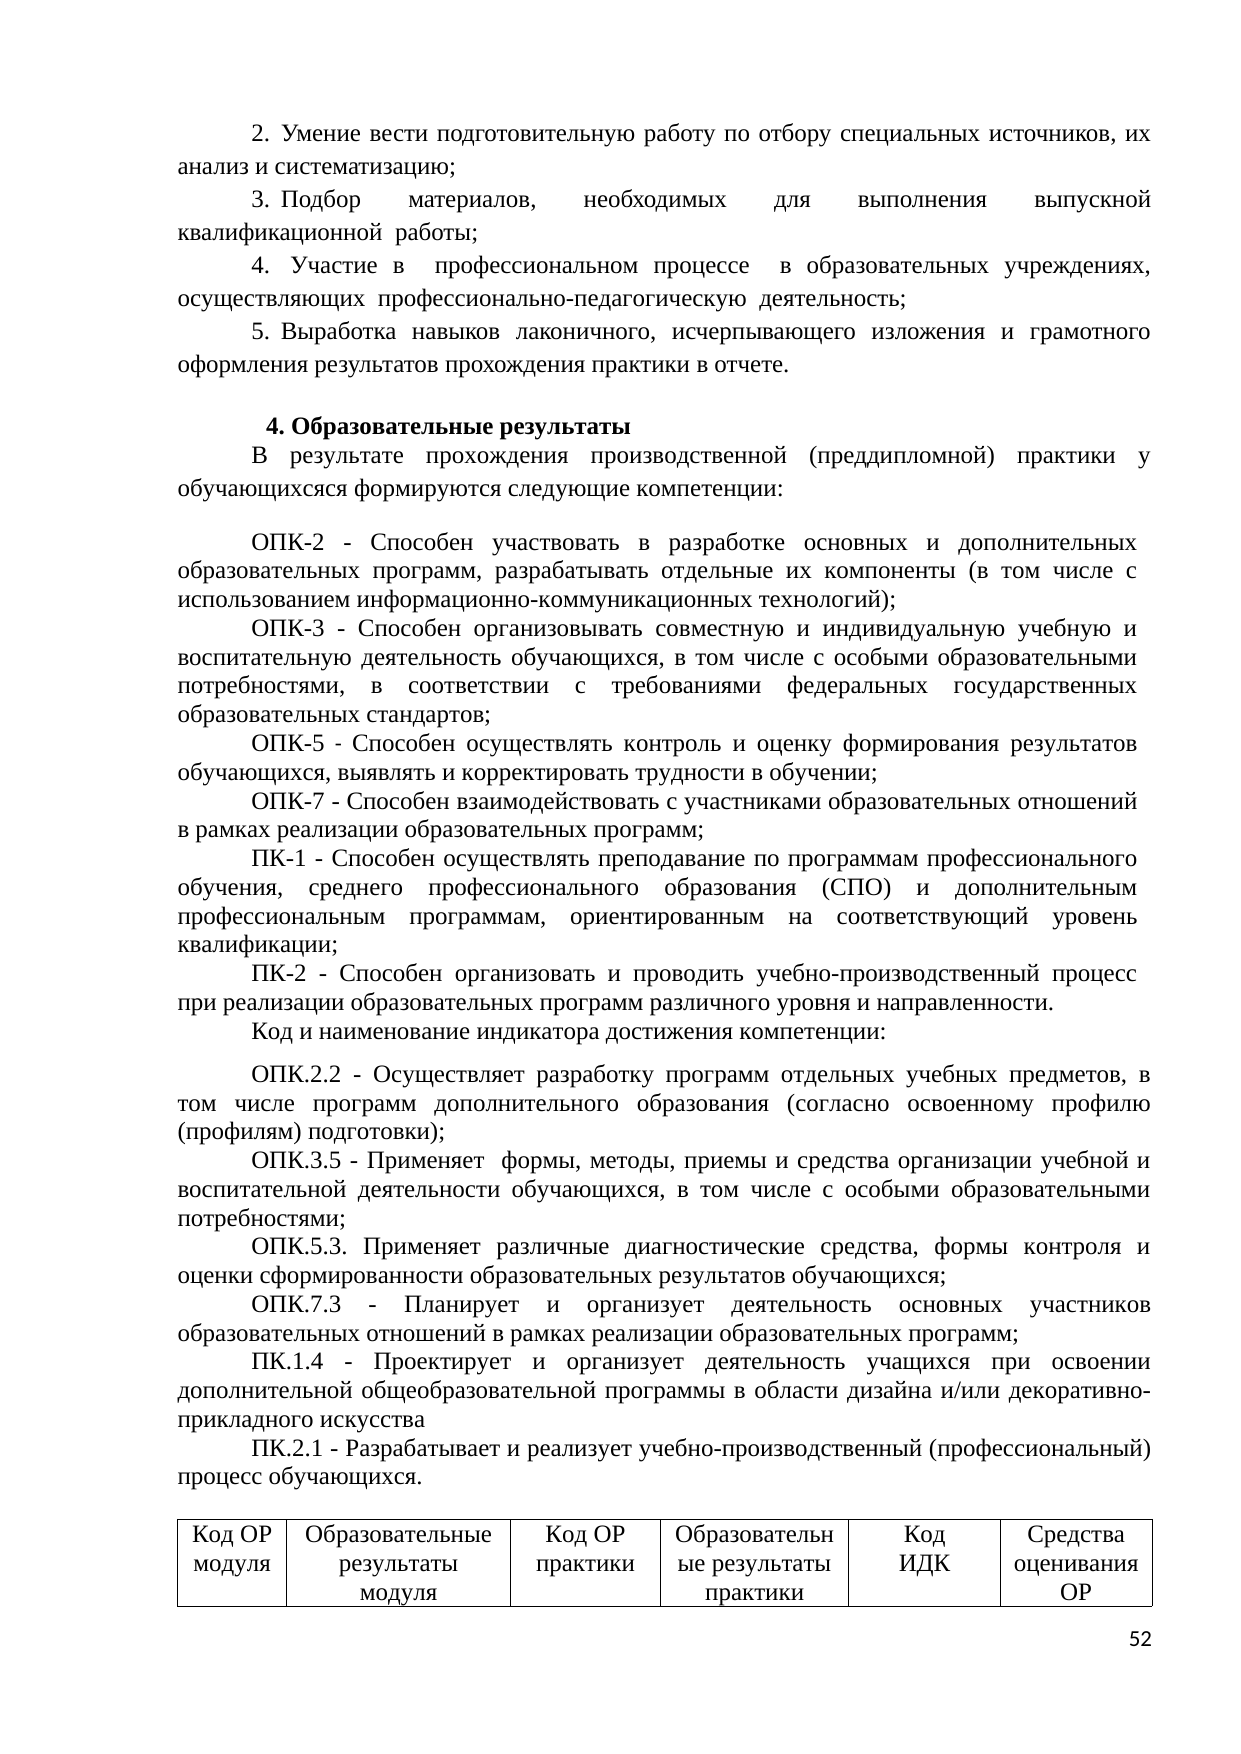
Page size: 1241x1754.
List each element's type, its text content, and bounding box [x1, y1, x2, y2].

list Умение вести подготовительную работу по отбору специальных источников, их анализ и систематизацию; [177, 118, 1152, 180]
table_header Образовательные результаты модуля [287, 1520, 510, 1606]
text ОПК-2 - Способен участвовать в разработке основных и дополнительных образовательных программ, разрабатывать отдельные их компоненты (в том числе с использованием информационно-коммуникационных технологий); [177, 527, 1138, 613]
text ОПК-3 - Способен организовывать совместную и индивидуальную учебную и воспитательную деятельность обучающихся, в том числе с особыми образовательными потребностями, в соответствии с требованиями федеральных государственных образовательных стандартов; [177, 613, 1138, 728]
list Участие в профессиональном процессе в образовательных учреждениях, осуществляющих профессионально-педагогическую деятельность; [177, 250, 1152, 312]
text ОПК.2.2 - Осуществляет разработку программ отдельных учебных предметов, в том числе программ дополнительного образования (согласно освоенному профилю (профилям) подготовки); [177, 1059, 1152, 1145]
text Код и наименование индикатора достижения компетенции: [251, 1016, 1152, 1044]
table_header Код ОР практики [511, 1520, 660, 1606]
text ПК.2.1 - Разрабатывает и реализует учебно-производственный (профессиональный) процесс обучающихся. [177, 1433, 1152, 1490]
table_header Код ИДК [849, 1520, 1000, 1606]
list Подбор материалов, необходимых для выполнения выпускной квалификационной работы; [177, 184, 1152, 246]
text ПК.1.4 - Проектирует и организует деятельность учащихся при освоении дополнительной общеобразовательной программы в области дизайна и/или декоративно-прикладного искусства [177, 1346, 1152, 1433]
table_header Код ОР модуля [178, 1520, 286, 1606]
text 4. Образовательные результаты [266, 411, 1152, 440]
list Выработка навыков лаконичного, исчерпывающего изложения и грамотного оформления результатов прохождения практики в отчете. [177, 316, 1152, 378]
text ОПК.5.3. Применяет различные диагностические средства, формы контроля и оценки сформированности образовательных результатов обучающихся; [177, 1231, 1152, 1289]
text ОПК-7 - Способен взаимодействовать с участниками образовательных отношений в рамках реализации образовательных программ; [177, 786, 1138, 843]
table_header Средства оценивания ОР [1001, 1520, 1152, 1606]
table_header Образовательные результаты практики [661, 1520, 848, 1606]
text ОПК-5 - Способен осуществлять контроль и оценку формирования результатов обучающихся, выявлять и корректировать трудности в обучении; [177, 728, 1138, 786]
text ПК-2 - Способен организовать и проводить учебно-производственный процесс при реализации образовательных программ различного уровня и направленности. [177, 958, 1138, 1016]
text ПК-1 - Способен осуществлять преподавание по программам профессионального обучения, среднего профессионального образования (СПО) и дополнительным профессиональным программам, ориентированным на соответствующий уровень квалификации; [177, 843, 1138, 958]
text ОПК.7.3 - Планирует и организует деятельность основных участников образовательных отношений в рамках реализации образовательных программ; [177, 1289, 1152, 1346]
text В результате прохождения производственной (преддипломной) практики у обучающихсяся формируются следующие компетенции: [177, 440, 1152, 502]
text ОПК.3.5 - Применяет формы, методы, приемы и средства организации учебной и воспитательной деятельности обучающихся, в том числе с особыми образовательными потребностями; [177, 1145, 1152, 1231]
